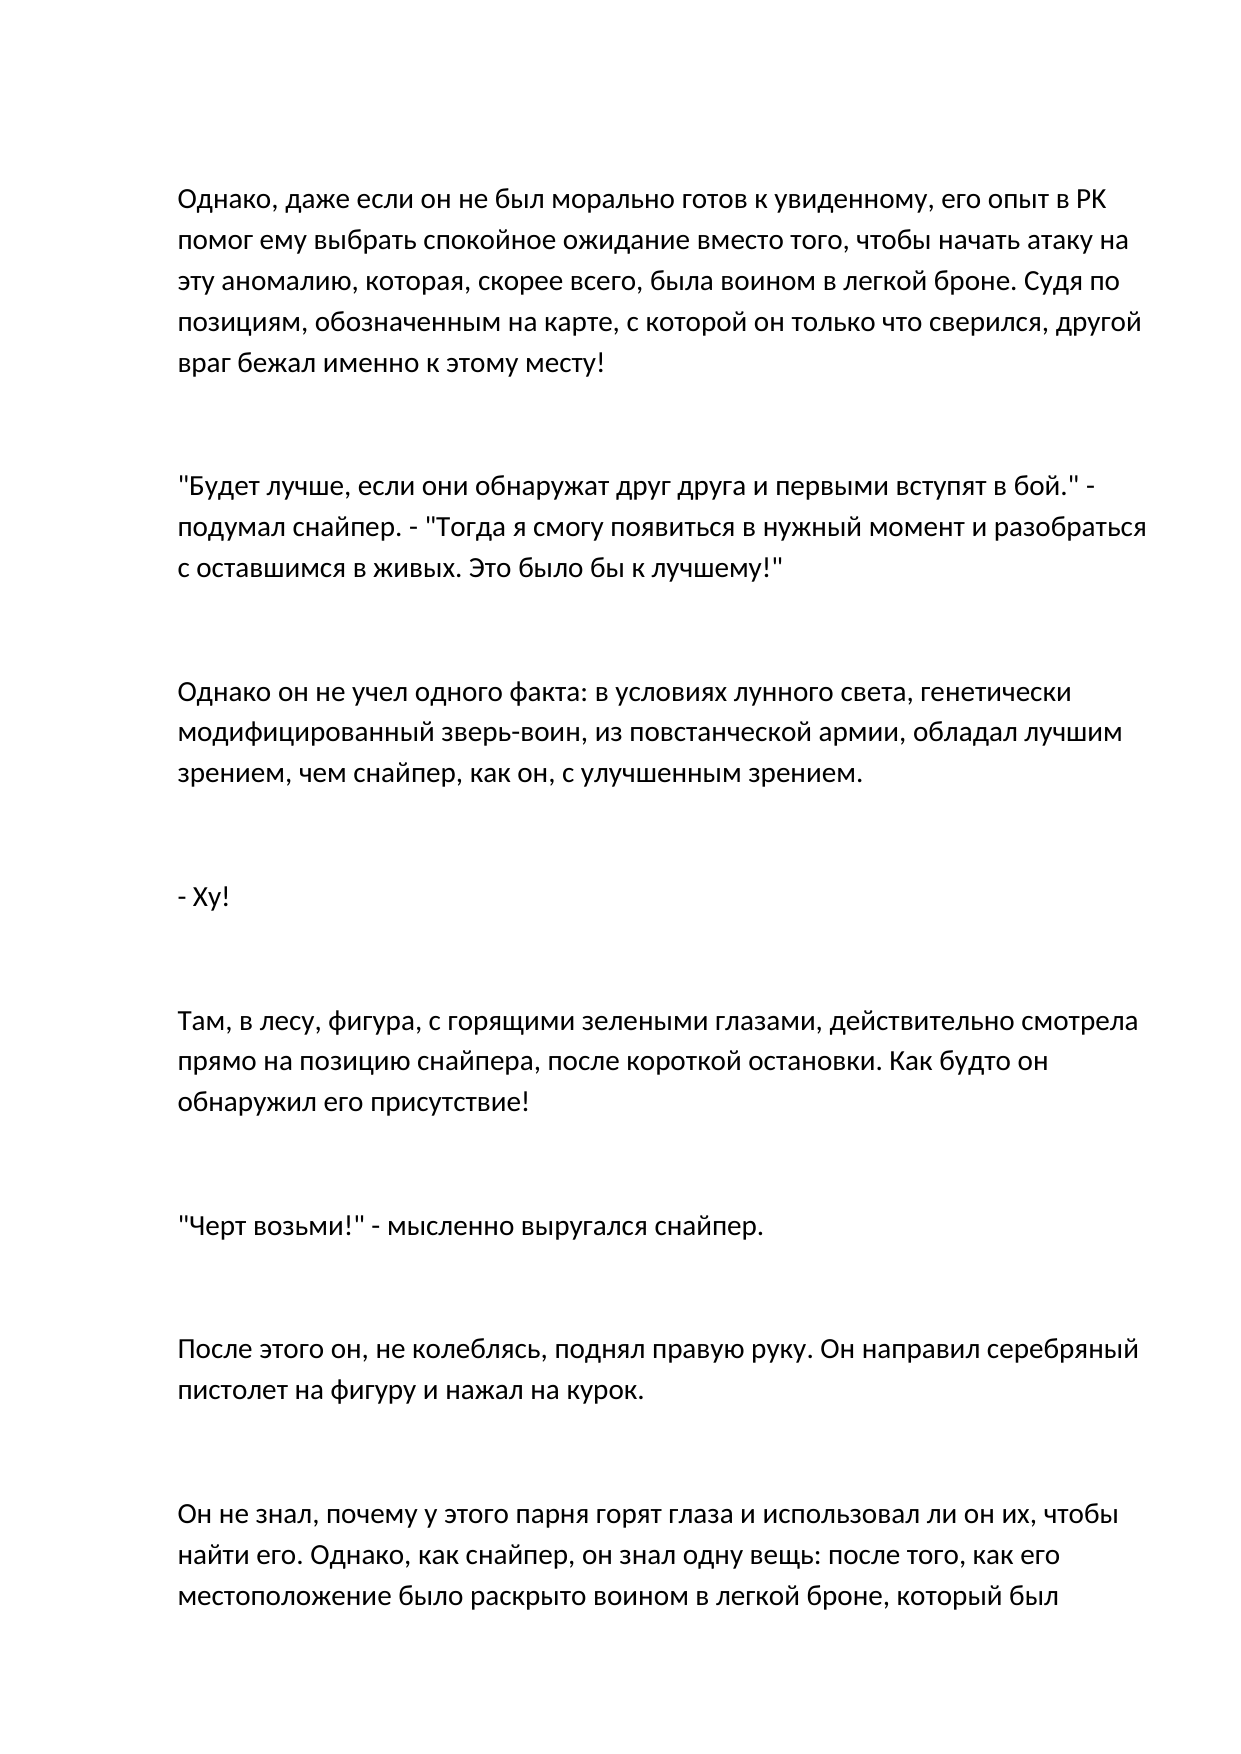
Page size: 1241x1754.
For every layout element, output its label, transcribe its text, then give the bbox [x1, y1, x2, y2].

text После этого он, не колеблясь, поднял правую руку. Он направил серебряный пистолет на фигуру и нажал на курок. [177, 1331, 1152, 1407]
text Там, в лесу, фигура, с горящими зелеными глазами, действительно смотрела прямо на позицию снайпера, после короткой остановки. Как будто он обнаружил его присутствие! [177, 1002, 1152, 1119]
text Однако, даже если он не был морально готов к увиденному, его опыт в PK помог ему выбрать спокойное ожидание вместо того, чтобы начать атаку на эту аномалию, которая, скорее всего, была воином в легкой броне. Судя по позициям, обозначенным на карте, с которой он только что сверился, другой враг бежал именно к этому месту! [177, 180, 1152, 379]
text "Будет лучше, если они обнаружат друг друга и первыми вступят в бой." - подумал снайпер. - "Тогда я смогу появиться в нужный момент и разобраться с оставшимся в живых. Это было бы к лучшему!" [177, 467, 1152, 585]
text Однако он не учел одного факта: в условиях лунного света, генетически модифицированный зверь-воин, из повстанческой армии, обладал лучшим зрением, чем снайпер, как он, с улучшенным зрением. [177, 673, 1152, 790]
text "Черт возьми!" - мысленно выругался снайпер. [177, 1207, 1152, 1243]
text - Ху! [177, 878, 1152, 914]
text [177, 1495, 1152, 1612]
